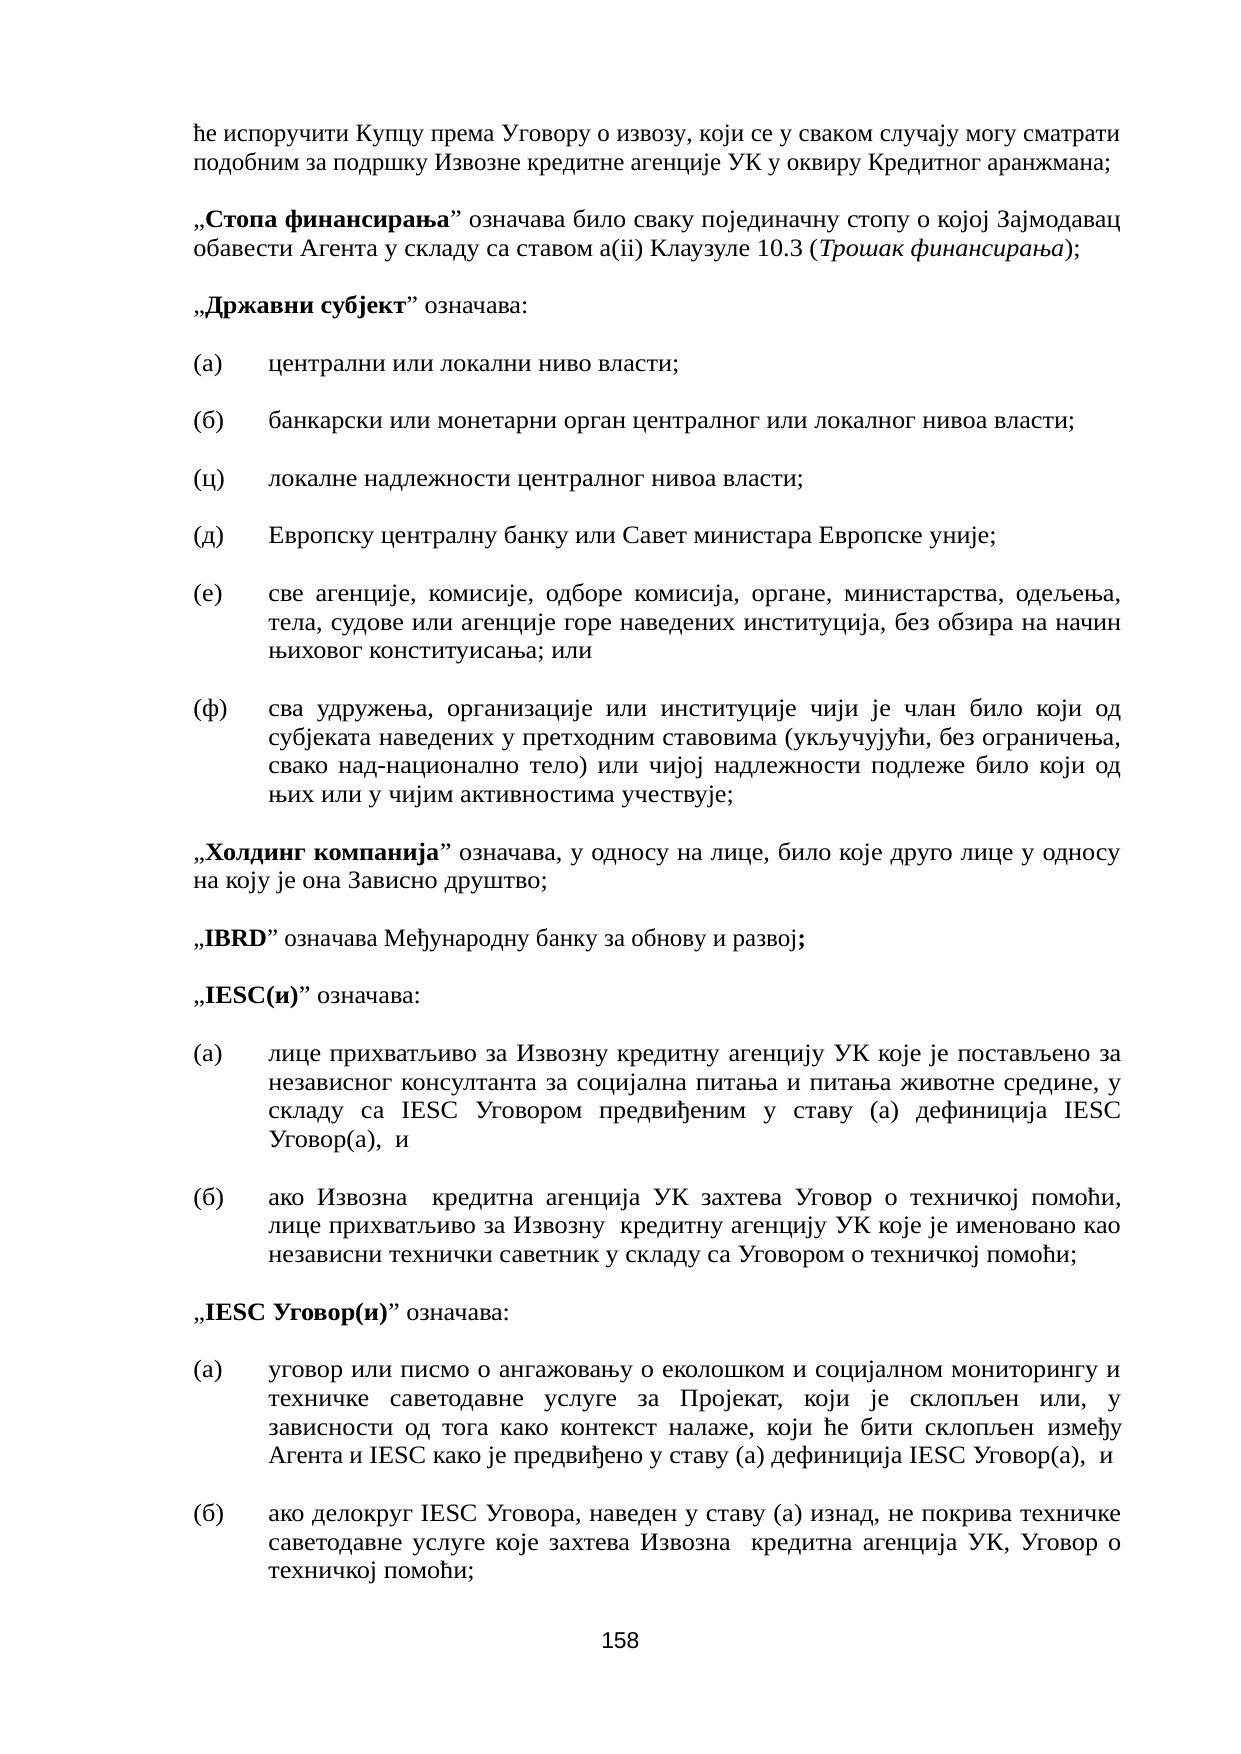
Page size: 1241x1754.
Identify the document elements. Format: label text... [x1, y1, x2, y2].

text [118, 118, 1122, 176]
text (е) све агенције, комисије, одборе комисија, органе, министарства, одељења, тела, судове или агенције горе наведених институција, без обзира на начин њиховог конституисања; или [193, 578, 1122, 664]
text (б) ако Извозна кредитна агенција УК захтева Уговор о техничкој помоћи, лице прихватљиво за Извозну кредитну агенцију УК које је именовано као независни технички саветник у складу са Уговором о техничкој помоћи; [193, 1182, 1122, 1268]
text (а) лице прихватљиво за Извозну кредитну агенцију УК које је постављено за независног консултанта за социјална питања и питања животне средине, у складу са IESC Уговором предвиђеним у ставу (а) дефиниција IESC Уговор(а), и [193, 1038, 1122, 1153]
text (a) централни или локални ниво власти; [193, 348, 1122, 377]
text „Државни субјект” означава: [118, 291, 1122, 319]
text (ф) сва удружења, организације или институције чији је члан било који од субјеката наведених у претходним ставовима (укључујући, без ограничења, свако над-национално тело) или чијој надлежности подлеже било који од њих или у чијим активностима учествује; [193, 693, 1122, 808]
text (д) Европску централну банку или Савет министара Европске уније; [193, 521, 1122, 549]
text (б) ако делокруг IESC Уговора, наведен у ставу (а) изнад, не покрива техничке саветодавне услуге које захтева Извозна кредитна агенција УК, Уговор о техничкој помоћи; [193, 1498, 1122, 1584]
text (ц) локалне надлежности централног нивоа власти; [193, 463, 1122, 492]
text „IBRD” означава Међународну банку за обнову и развој; [118, 923, 1122, 952]
text „IESC Уговор(и)” означава: [118, 1297, 1122, 1326]
text (б) банкарски или монетарни орган централног или локалног нивоа власти; [193, 406, 1122, 434]
text „Стопа финансирања” означава било сваку појединачну стопу о којој Зајмодавац обавести Агента у складу са ставом а(ii) Клаузуле 10.3 (Трошак финансирања); [118, 204, 1122, 262]
text „Холдинг компанија” означава, у односу на лице, било које друго лице у односу на коју је она Зависно друштво; [118, 837, 1122, 894]
text (а) уговор или писмо о ангажовању о еколошком и социјалном мониторингу и техничке саветодавне услуге за Пројекат, који је склопљен или, у зависности од тога како контекст налаже, који ће бити склопљен између Агента и IESC како је предвиђено у ставу (а) дефиниција IESC Уговор(а), и [193, 1354, 1122, 1469]
text „IESC(и)” означава: [118, 981, 1122, 1009]
